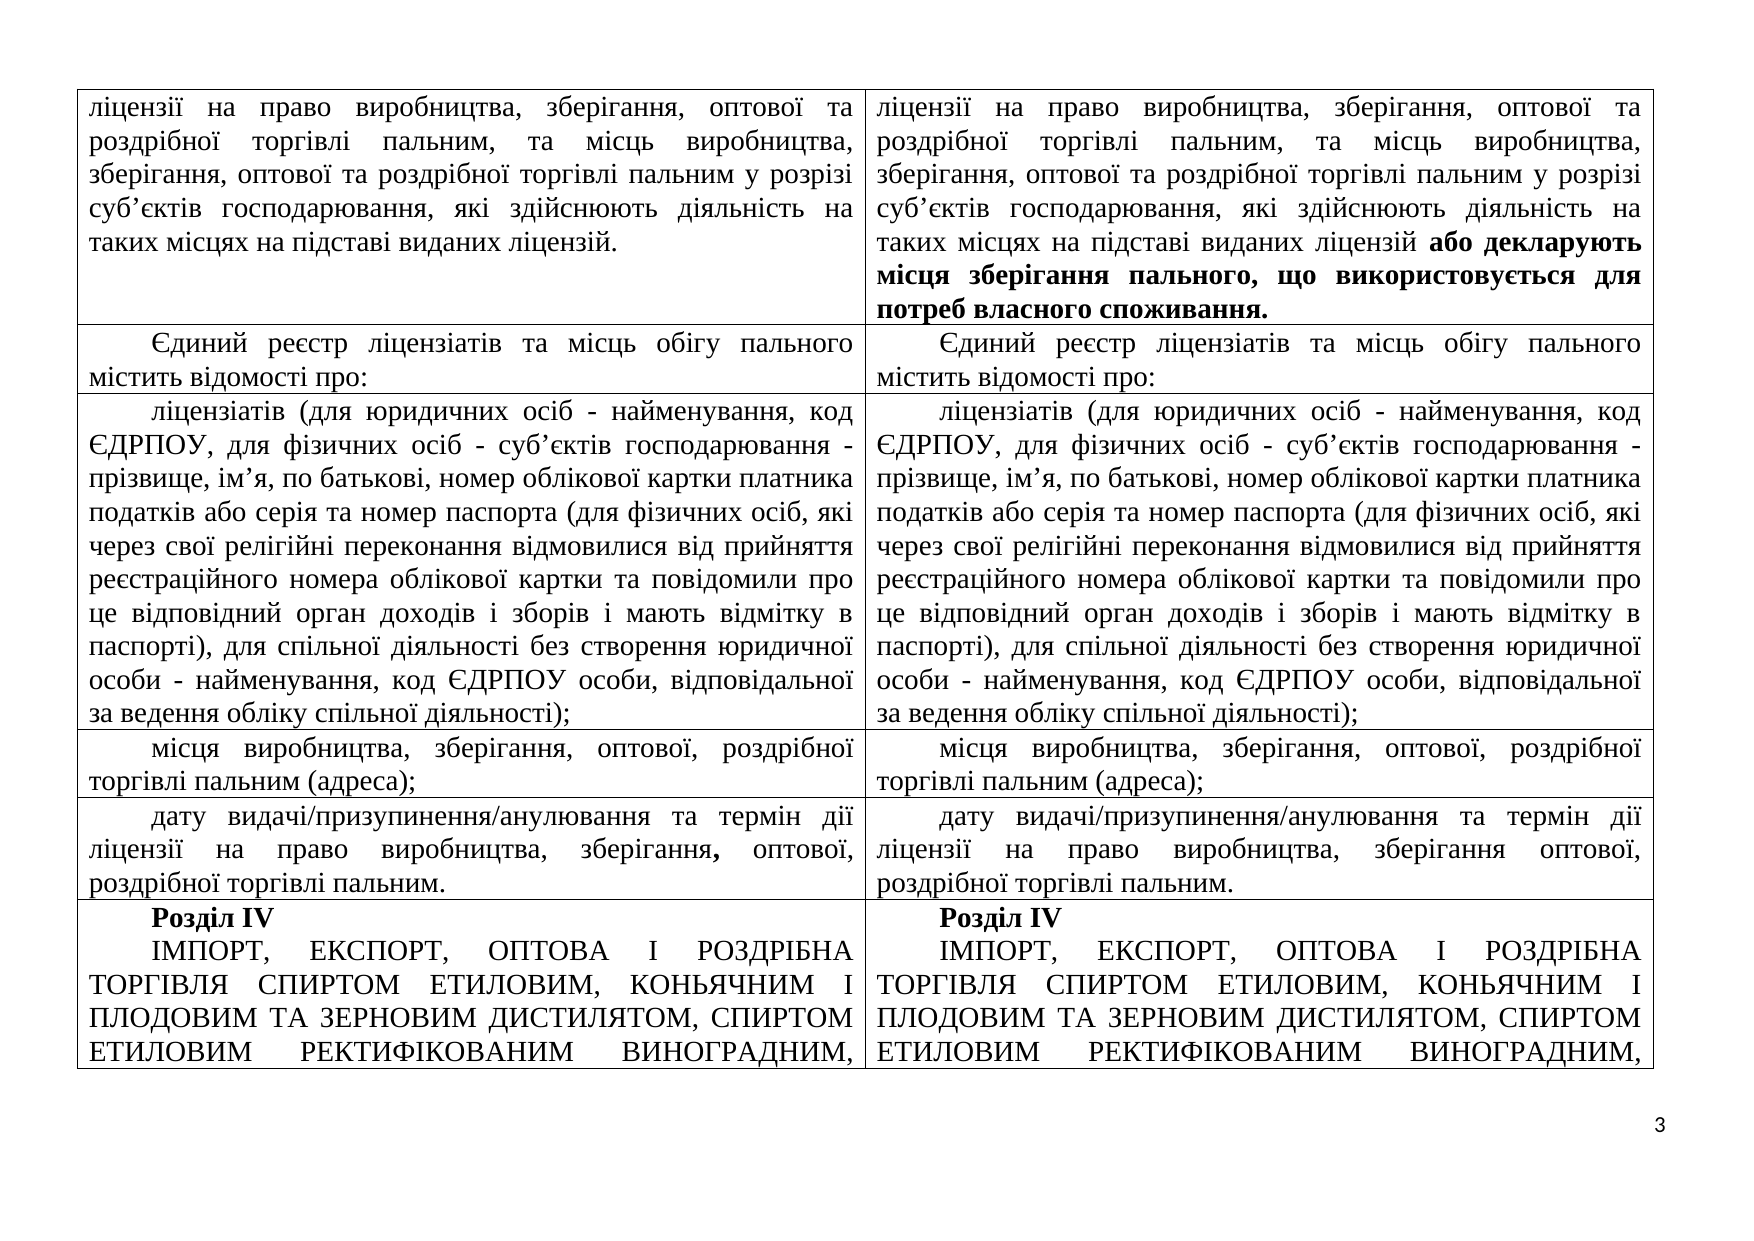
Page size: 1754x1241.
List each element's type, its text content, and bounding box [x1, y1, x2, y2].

table_cell Єдиний реєстр ліцензіатів та місць обігу пального містить відомості про: [866, 325, 1653, 392]
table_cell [866, 900, 1653, 1067]
table_cell дату видачі/призупинення/анулювання та термін дії ліцензії на право виробництва, зберігання оптової, роздрібної торгівлі пальним. [866, 798, 1653, 899]
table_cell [78, 90, 865, 324]
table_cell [78, 900, 865, 1067]
table_cell Єдиний реєстр ліцензіатів та місць обігу пального містить відомості про: [78, 325, 865, 392]
table_cell ліцензіатів (для юридичних осіб - найменування, код ЄДРПОУ, для фізичних осіб - суб’єктів господарювання - прізвище, ім’я, по батькові, номер облікової картки платника податків або серія та номер паспорта (для фізичних осіб, які через свої релігійні переконання відмовилися від прийняття реєстраційного номера облікової картки та повідомили про це відповідний орган доходів і зборів і мають відмітку в паспорті), для спільної діяльності без створення юридичної особи - найменування, код ЄДРПОУ особи, відповідальної за ведення обліку спільної діяльності); [866, 394, 1653, 729]
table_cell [866, 90, 1653, 324]
table_cell місця виробництва, зберігання, оптової, роздрібної торгівлі пальним (адреса); [78, 730, 865, 797]
table_cell дату видачі/призупинення/анулювання та термін дії ліцензії на право виробництва, зберігання, оптової, роздрібної торгівлі пальним. [78, 798, 865, 899]
table_cell ліцензіатів (для юридичних осіб - найменування, код ЄДРПОУ, для фізичних осіб - суб’єктів господарювання - прізвище, ім’я, по батькові, номер облікової картки платника податків або серія та номер паспорта (для фізичних осіб, які через свої релігійні переконання відмовилися від прийняття реєстраційного номера облікової картки та повідомили про це відповідний орган доходів і зборів і мають відмітку в паспорті), для спільної діяльності без створення юридичної особи - найменування, код ЄДРПОУ особи, відповідальної за ведення обліку спільної діяльності); [78, 394, 865, 729]
table_cell місця виробництва, зберігання, оптової, роздрібної торгівлі пальним (адреса); [866, 730, 1653, 797]
